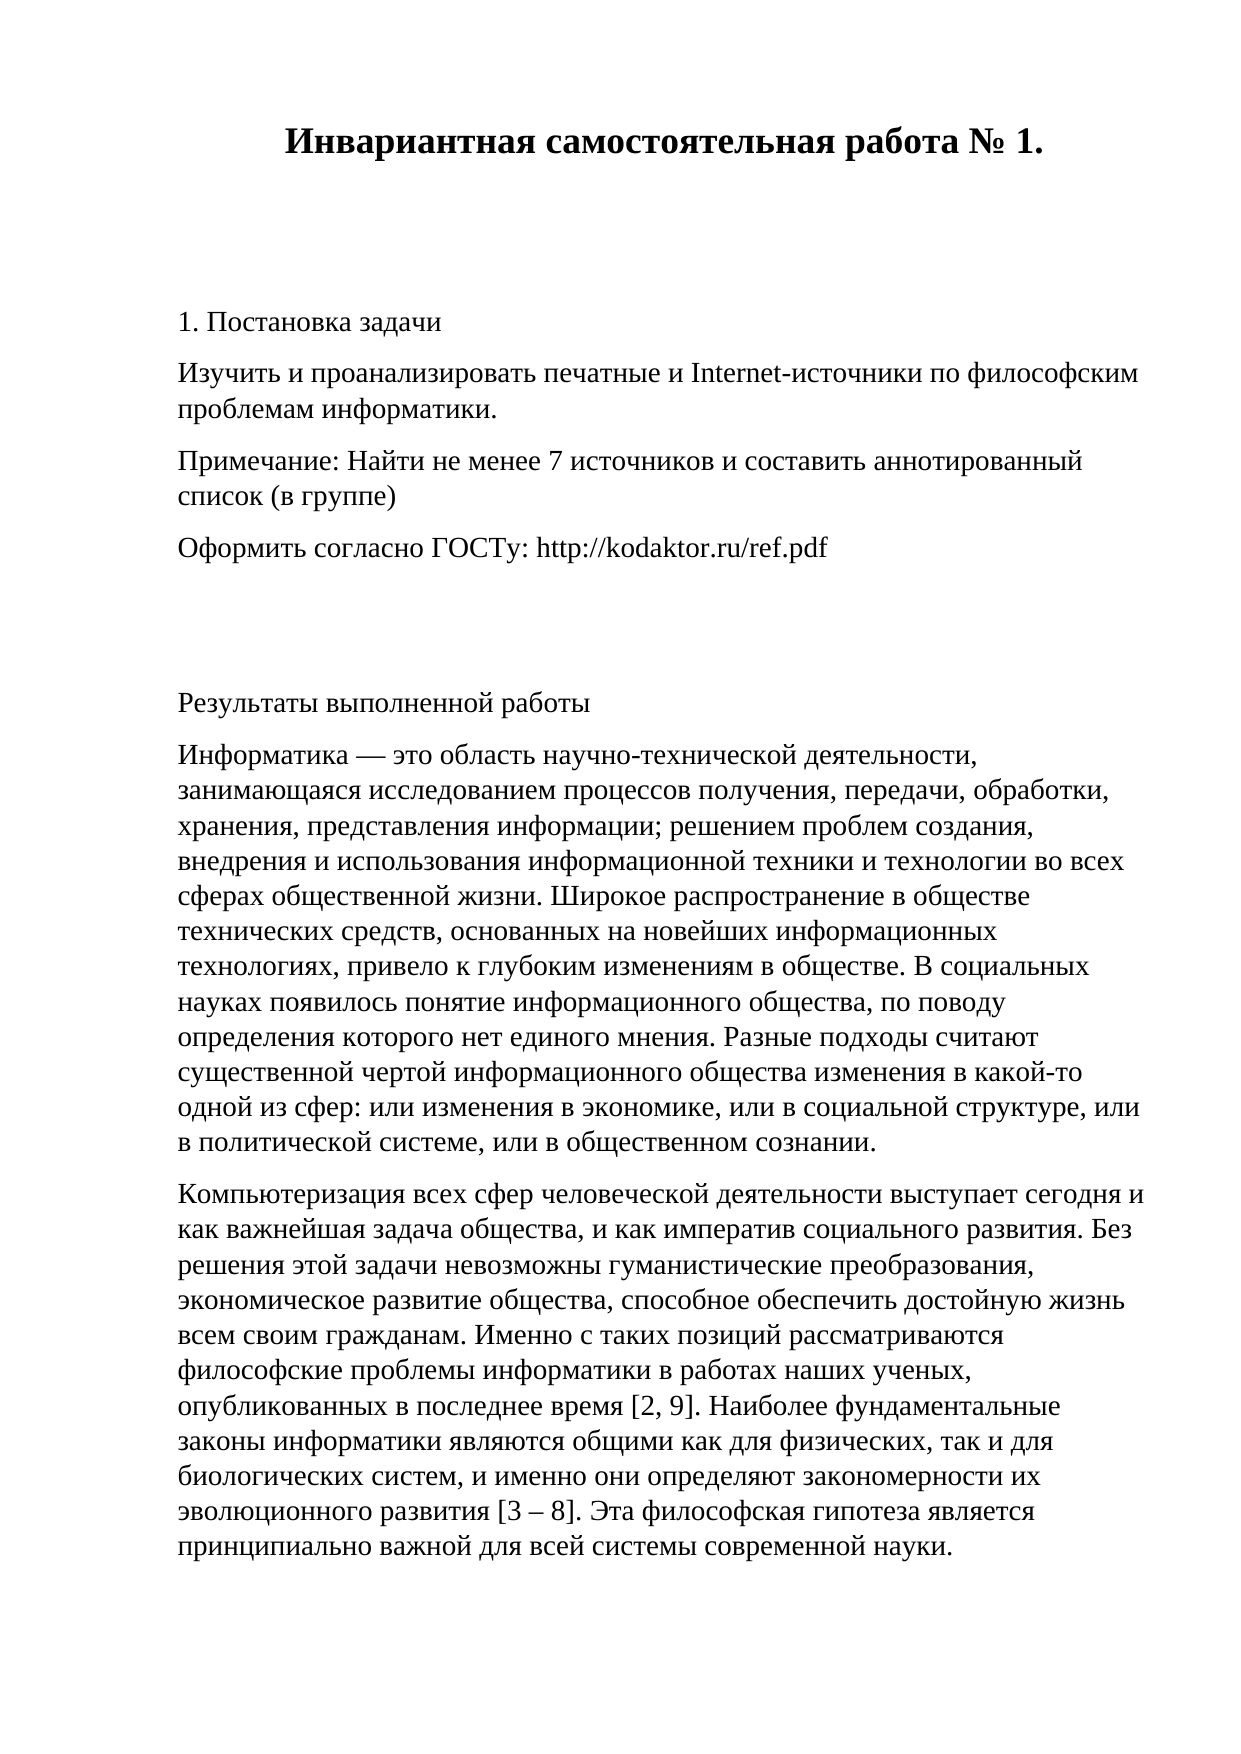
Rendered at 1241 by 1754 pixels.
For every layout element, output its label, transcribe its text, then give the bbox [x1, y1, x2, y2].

text Компьютеризация всех сфер человеческой деятельности выступает сегодня и как важнейшая задача общества, и как императив социального развития. Без решения этой задачи невозможны гуманистические преобразования, экономическое развитие общества, способное обеспечить достойную жизнь всем своим гражданам. Именно с таких позиций рассматриваются философские проблемы информатики в работах наших ученых, опубликованных в последнее время [2, 9]. Наиболее фундаментальные законы информатики являются общими как для физических, так и для биологических систем, и именно они определяют закономерности их эволюционного развития [3 – 8]. Эта философская гипотеза является принципиально важной для всей системы современной науки. [177, 1176, 1152, 1562]
text Примечание: Найти не менее 7 источников и составить аннотированный список (в группе) [177, 443, 1152, 511]
text 1. Постановка задачи [177, 304, 1152, 337]
text Инвариантная самостоятельная работа № 1. [177, 118, 1152, 161]
text Результаты выполненной работы [177, 685, 1152, 719]
text Оформить согласно ГОСТу: http://kodaktor.ru/ref.pdf [177, 530, 1152, 563]
text Информатика — это область научно-технической деятельности, занимающаяся исследованием процессов получения, передачи, обработки, хранения, представления информации; решением проблем создания, внедрения и использования информационной техники и технологии во всех сферах общественной жизни. Широкое распространение в обществе технических средств, основанных на новейших информационных технологиях, привело к глубоким изменениям в обществе. В социальных науках появилось понятие информационного общества, по поводу определения которого нет единого мнения. Разные подходы считают существенной чертой информационного общества изменения в какой-то одной из сфер: или изменения в экономике, или в социальной структуре, или в политической системе, или в общественном сознании. [177, 737, 1152, 1158]
text Изучить и проанализировать печатные и Internet-источники по философским проблемам информатики. [177, 356, 1152, 424]
